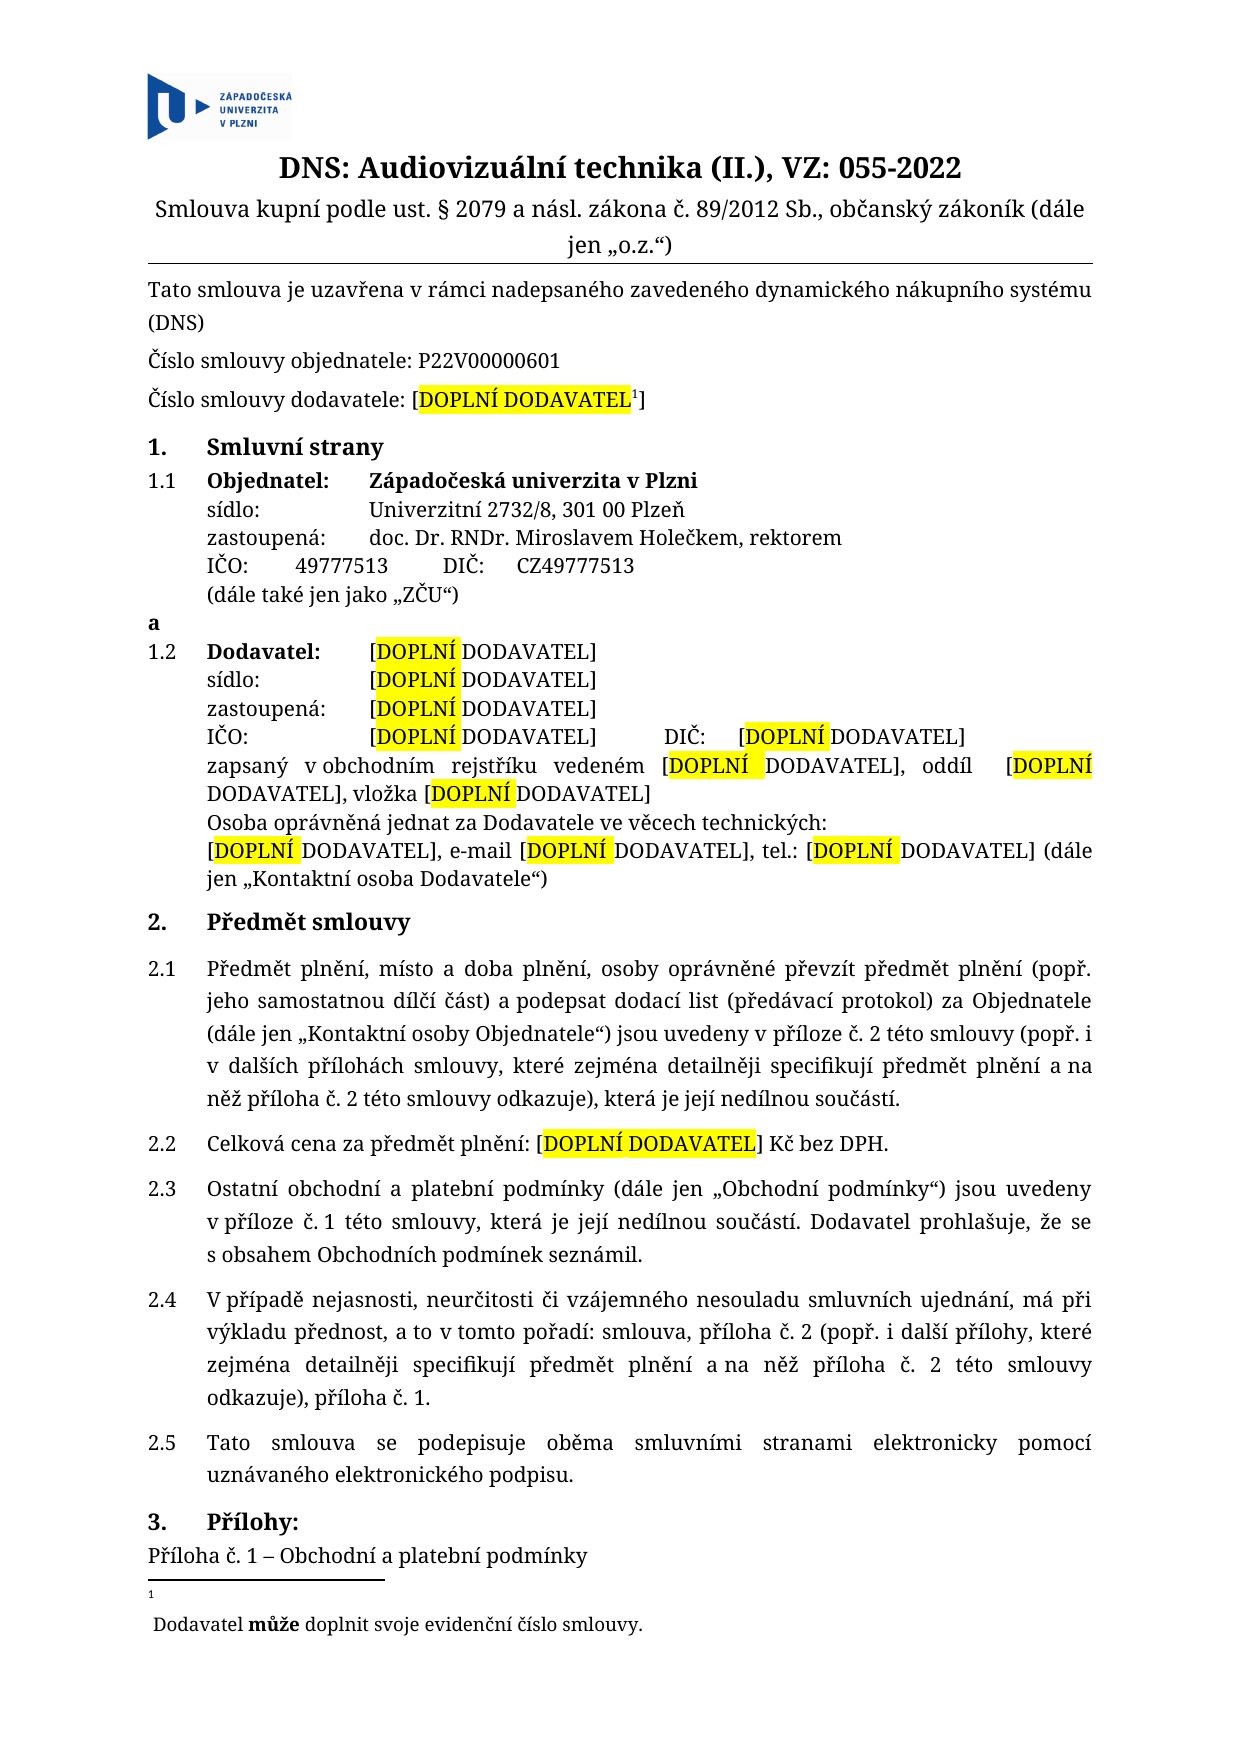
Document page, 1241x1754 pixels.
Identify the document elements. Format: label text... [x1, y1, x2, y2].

text Tato smlouva je uzavřena v rámci nadepsaného zavedeného dynamického nákupního systému (DNS) [148, 275, 1093, 336]
text Osoba oprávněná jednat za Dodavatele ve věcech technických: [207, 808, 1093, 836]
list Dodavatel: [DOPLNÍ DODAVATEL] [148, 637, 376, 665]
text sídlo: [DOPLNÍ DODAVATEL] [461, 665, 1093, 694]
text DNS: Audiovizuální technika (II.), VZ: 055-2022 [148, 148, 1093, 187]
text zastoupená: [DOPLNÍ DODAVATEL] [207, 694, 376, 722]
text IČO: [DOPLNÍ DODAVATEL] DIČ: [DOPLNÍ DODAVATEL] [461, 722, 745, 751]
text zapsaný v obchodním rejstříku vedeném [DOPLNÍ DODAVATEL], oddíl [DOPLNÍ DODAVATEL], vložka [DOPLNÍ DODAVATEL] [207, 751, 1093, 808]
list Objednatel: Západočeská univerzita v Plzni [148, 466, 1093, 495]
text Příloha č. 1 – Obchodní a platební podmínky [148, 1541, 1093, 1570]
list Dodavatel: [DOPLNÍ DODAVATEL] [461, 637, 1093, 665]
text a [148, 608, 1093, 637]
text Číslo smlouvy objednatele: P22V00000601 [148, 346, 1093, 375]
text Číslo smlouvy dodavatele: [DOPLNÍ DODAVATEL] [148, 385, 419, 414]
text IČO: 49777513 DIČ: CZ49777513 [207, 552, 1093, 580]
list Tato smlouva se podepisuje oběma smluvními stranami elektronicky pomocí uznávaného elektronického podpisu. [148, 1428, 1093, 1489]
text IČO: [DOPLNÍ DODAVATEL] DIČ: [DOPLNÍ DODAVATEL] [207, 722, 376, 751]
list Ostatní obchodní a platební podmínky (dále jen „Obchodní podmínky“) jsou uvedeny v příloze č. 1 této smlouvy, která je její nedílnou součástí. Dodavatel prohlašuje, že se s obsahem Obchodních podmínek seznámil. [148, 1174, 1093, 1268]
text [DOPLNÍ DODAVATEL], e-mail [DOPLNÍ DODAVATEL], tel.: [DOPLNÍ DODAVATEL] (dále jen „Kontaktní osoba Dodavatele“) [207, 836, 1093, 893]
list V případě nejasnosti, neurčitosti či vzájemného nesouladu smluvních ujednání, má při výkladu přednost, a to v tomto pořadí: smlouva, příloha č. 2 (popř. i další přílohy, které zejména detailněji specifikují předmět plnění a na něž příloha č. 2 této smlouvy odkazuje), příloha č. 1. [148, 1285, 1093, 1411]
picture [147, 73, 292, 140]
text Smlouva kupní podle ust. § 2079 a násl. zákona č. 89/2012 Sb., občanský zákoník (dále jen „o.z.“) [148, 193, 1093, 263]
list Celková cena za předmět plnění: [DOPLNÍ DODAVATEL] Kč bez DPH. [148, 1129, 543, 1158]
text zastoupená: doc. Dr. RNDr. Miroslavem Holečkem, rektorem [207, 523, 1093, 552]
list Předmět smlouvy [148, 905, 1093, 937]
list Celková cena za předmět plnění: [DOPLNÍ DODAVATEL] Kč bez DPH. [756, 1129, 1093, 1158]
list Přílohy: [148, 1505, 1093, 1537]
text Číslo smlouvy dodavatele: [DOPLNÍ DODAVATEL] [631, 385, 1093, 414]
list Předmět plnění, místo a doba plnění, osoby oprávněné převzít předmět plnění (popř. jeho samostatnou dílčí část) a podepsat dodací list (předávací protokol) za Objednatele (dále jen „Kontaktní osoby Objednatele“) jsou uvedeny v příloze č. 2 této smlouvy (popř. i v dalších přílohách smlouvy, které zejména detailněji specifikují předmět plnění a na něž příloha č. 2 této smlouvy odkazuje), která je její nedílnou součástí. [148, 954, 1093, 1113]
list Smluvní strany [148, 430, 1093, 462]
text sídlo: [DOPLNÍ DODAVATEL] [207, 665, 376, 694]
text sídlo: Univerzitní 2732/8, 301 00 Plzeň [207, 495, 1093, 523]
text IČO: [DOPLNÍ DODAVATEL] DIČ: [DOPLNÍ DODAVATEL] [830, 722, 1093, 751]
text zastoupená: [DOPLNÍ DODAVATEL] [461, 694, 1093, 722]
text (dále také jen jako „ZČU“) [207, 580, 1093, 608]
